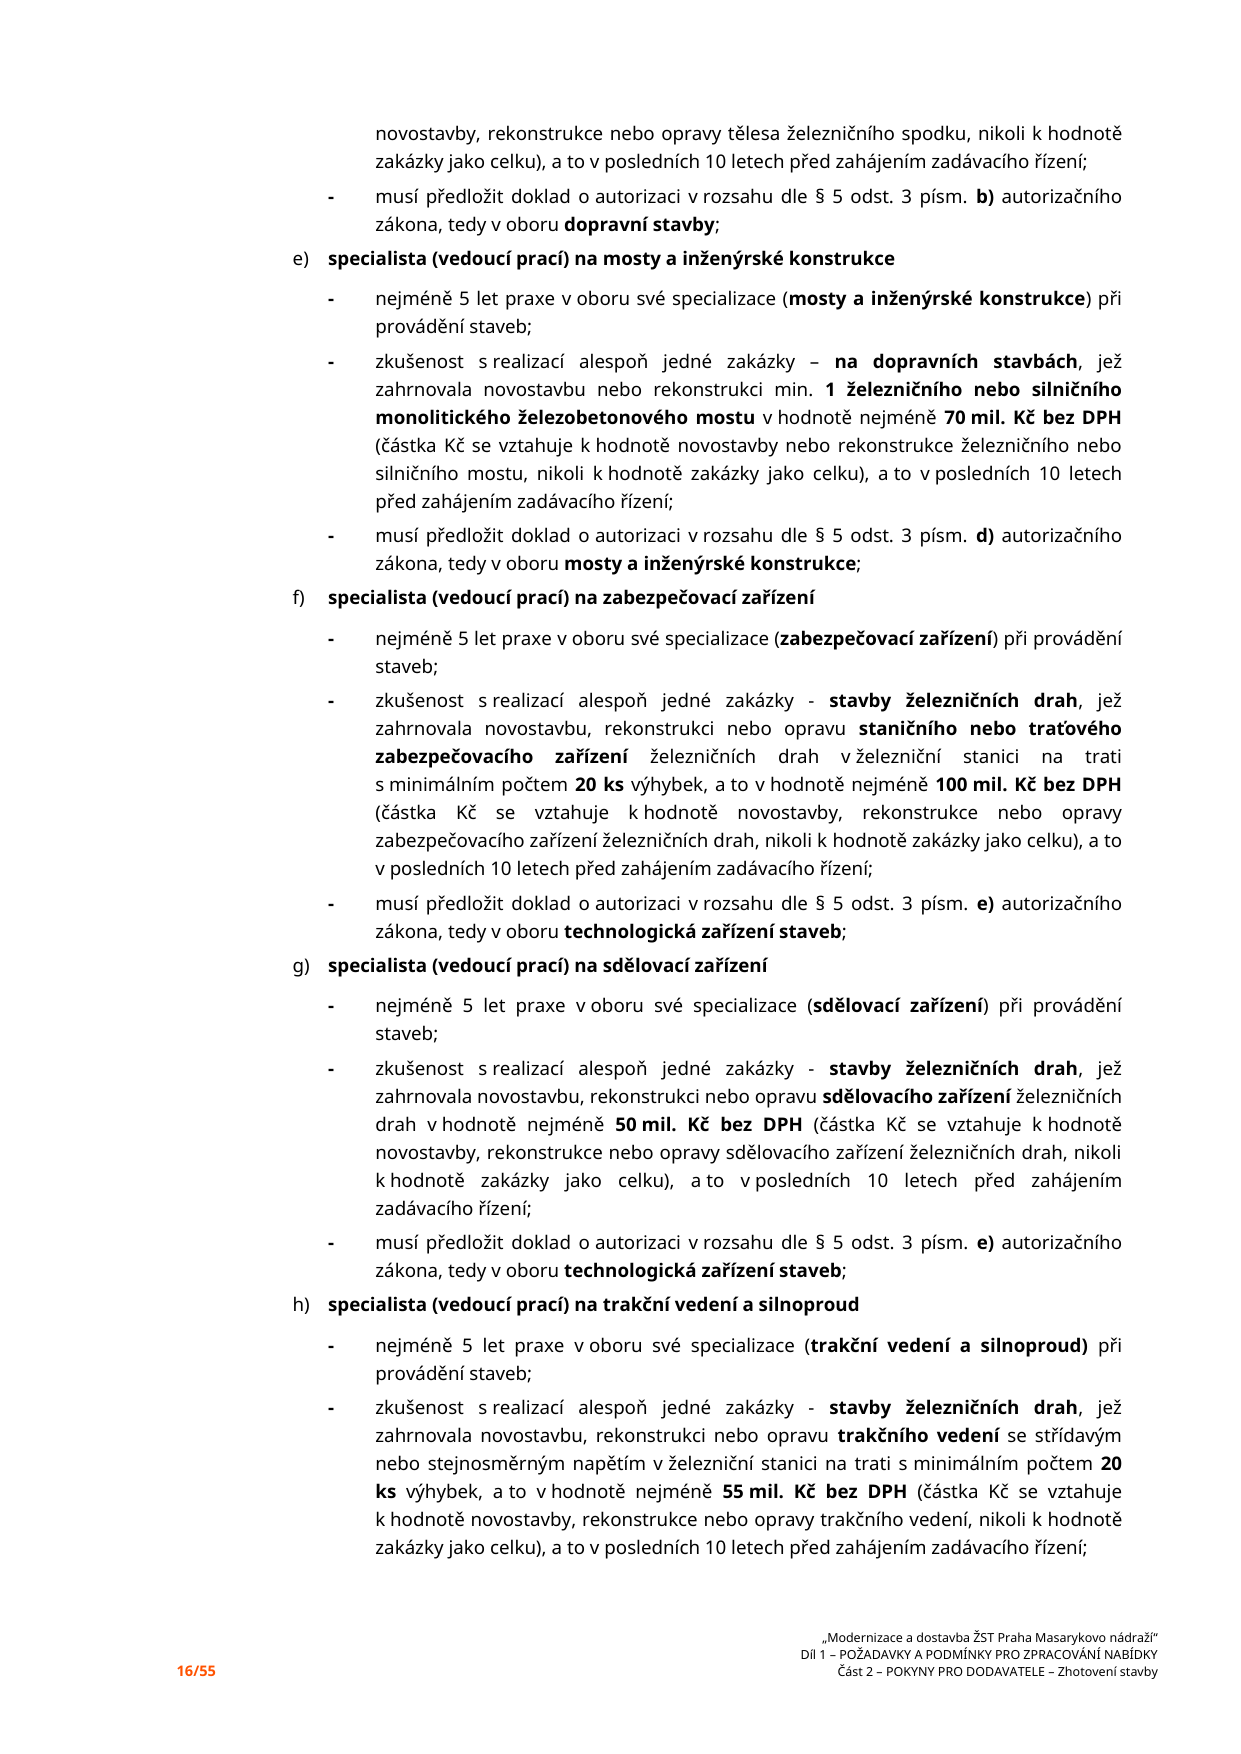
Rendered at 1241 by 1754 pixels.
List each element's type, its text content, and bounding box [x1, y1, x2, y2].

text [328, 121, 1122, 174]
text nejméně 5 let praxe v oboru své specializace (trakční vedení a silnoproud) při provádění staveb; [328, 1332, 1122, 1386]
text musí předložit doklad o autorizaci v rozsahu dle § 5 odst. 3 písm. e) autorizačního zákona, tedy v oboru technologická zařízení staveb; [328, 890, 1122, 943]
text musí předložit doklad o autorizaci v rozsahu dle § 5 odst. 3 písm. b) autorizačního zákona, tedy v oboru dopravní stavby; [328, 183, 1122, 236]
text specialista (vedoucí prací) na sdělovací zařízení [292, 952, 1122, 978]
text specialista (vedoucí prací) na mosty a inženýrské konstrukce [292, 245, 1122, 271]
text musí předložit doklad o autorizaci v rozsahu dle § 5 odst. 3 písm. e) autorizačního zákona, tedy v oboru technologická zařízení staveb; [328, 1229, 1122, 1283]
text zkušenost s realizací alespoň jedné zakázky - stavby železničních drah, jež zahrnovala novostavbu, rekonstrukci nebo opravu staničního nebo traťového zabezpečovacího zařízení železničních drah v železniční stanici na trati s minimálním počtem 20 ks výhybek, a to v hodnotě nejméně 100 mil. Kč bez DPH (částka Kč se vztahuje k hodnotě novostavby, rekonstrukce nebo opravy zabezpečovacího zařízení železničních drah, nikoli k hodnotě zakázky jako celku), a to v posledních 10 letech před zahájením zadávacího řízení; [328, 687, 1122, 881]
text nejméně 5 let praxe v oboru své specializace (mosty a inženýrské konstrukce) při provádění staveb; [328, 286, 1122, 339]
text zkušenost s realizací alespoň jedné zakázky – na dopravních stavbách, jež zahrnovala novostavbu nebo rekonstrukci min. 1 železničního nebo silničního monolitického železobetonového mostu v hodnotě nejméně 70 mil. Kč bez DPH (částka Kč se vztahuje k hodnotě novostavby nebo rekonstrukce železničního nebo silničního mostu, nikoli k hodnotě zakázky jako celku), a to v posledních 10 letech před zahájením zadávacího řízení; [328, 348, 1122, 514]
text nejméně 5 let praxe v oboru své specializace (zabezpečovací zařízení) při provádění staveb; [328, 625, 1122, 679]
text zkušenost s realizací alespoň jedné zakázky - stavby železničních drah, jež zahrnovala novostavbu, rekonstrukci nebo opravu sdělovacího zařízení železničních drah v hodnotě nejméně 50 mil. Kč bez DPH (částka Kč se vztahuje k hodnotě novostavby, rekonstrukce nebo opravy sdělovacího zařízení železničních drah, nikoli k hodnotě zakázky jako celku), a to v posledních 10 letech před zahájením zadávacího řízení; [328, 1055, 1122, 1221]
text musí předložit doklad o autorizaci v rozsahu dle § 5 odst. 3 písm. d) autorizačního zákona, tedy v oboru mosty a inženýrské konstrukce; [328, 522, 1122, 576]
text specialista (vedoucí prací) na zabezpečovací zařízení [292, 585, 1122, 610]
text zkušenost s realizací alespoň jedné zakázky - stavby železničních drah, jež zahrnovala novostavbu, rekonstrukci nebo opravu trakčního vedení se střídavým nebo stejnosměrným napětím v železniční stanici na trati s minimálním počtem 20 ks výhybek, a to v hodnotě nejméně 55 mil. Kč bez DPH (částka Kč se vztahuje k hodnotě novostavby, rekonstrukce nebo opravy trakčního vedení, nikoli k hodnotě zakázky jako celku), a to v posledních 10 letech před zahájením zadávacího řízení; [328, 1394, 1122, 1560]
text specialista (vedoucí prací) na trakční vedení a silnoproud [292, 1292, 1122, 1317]
text nejméně 5 let praxe v oboru své specializace (sdělovací zařízení) při provádění staveb; [328, 993, 1122, 1046]
